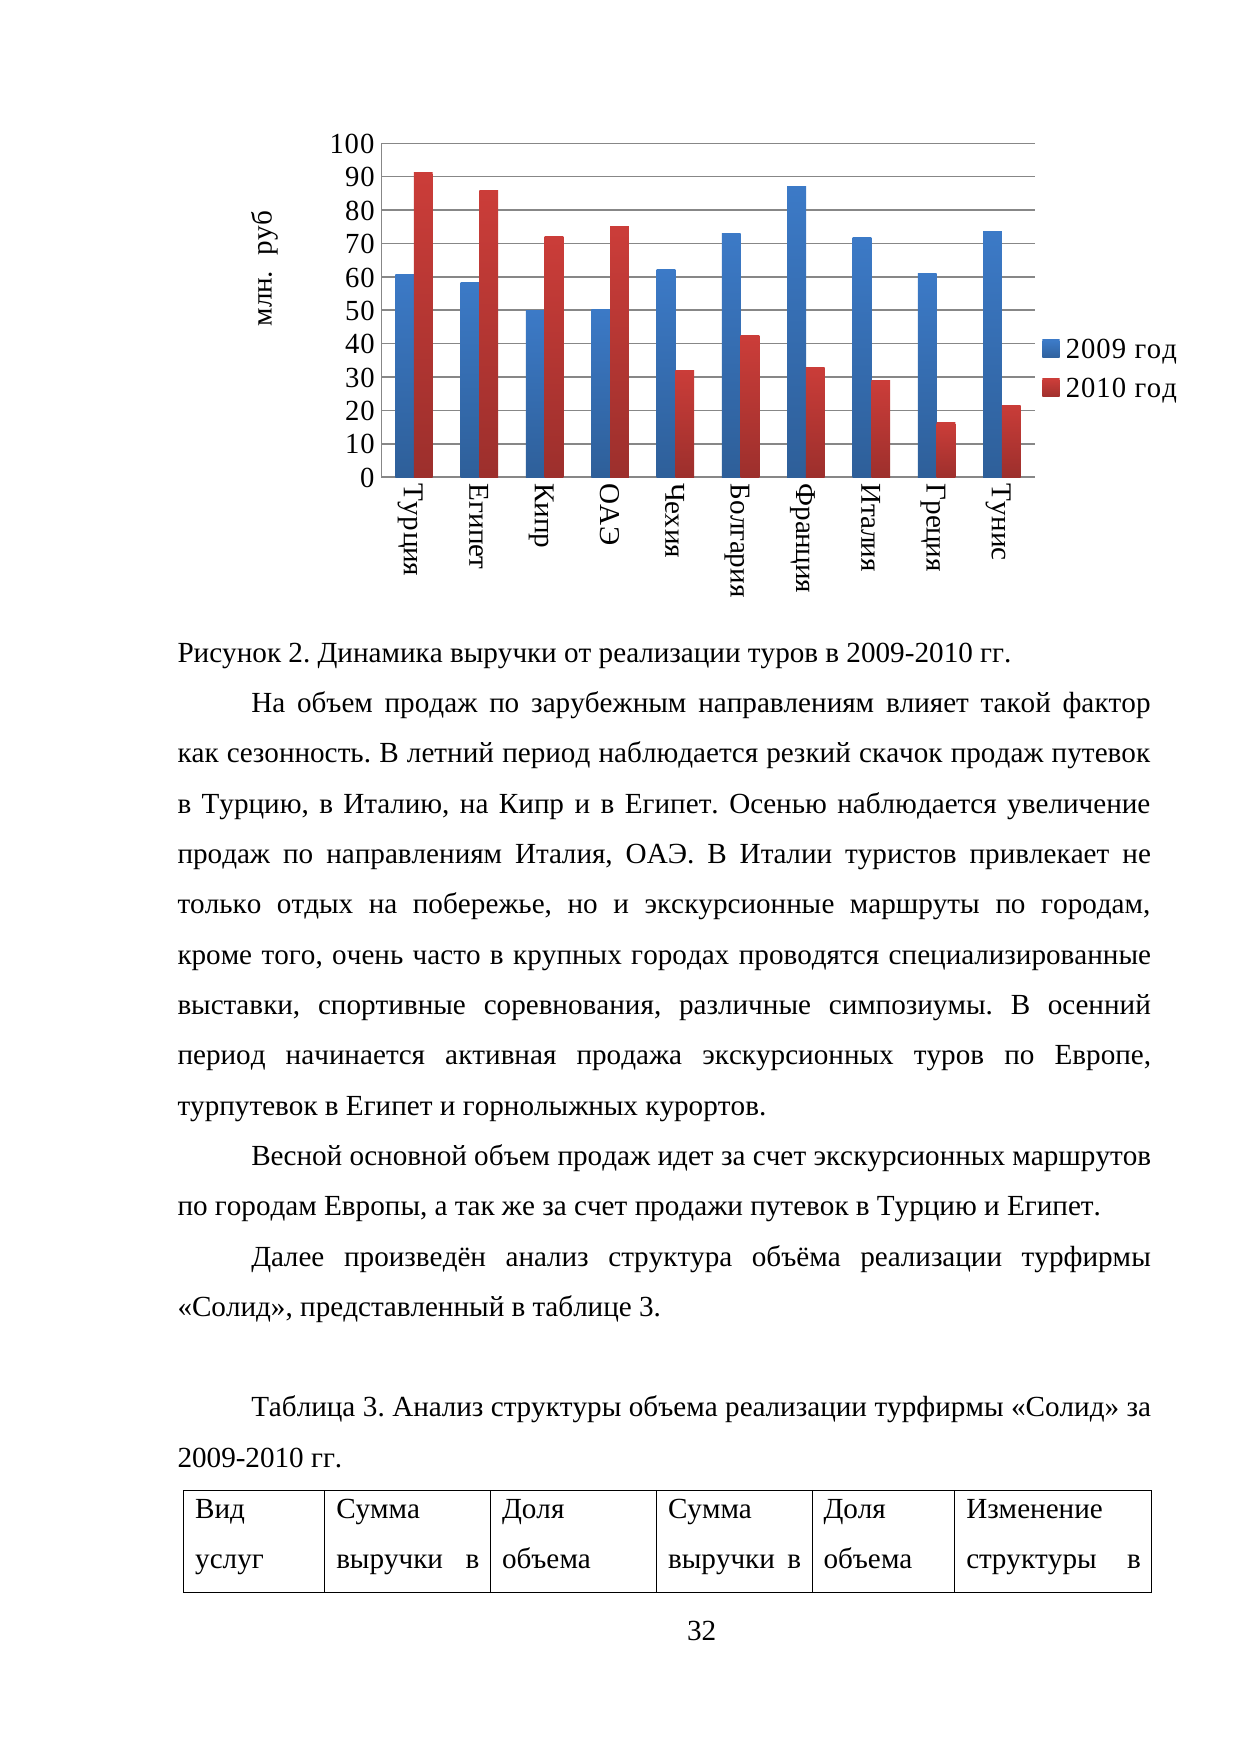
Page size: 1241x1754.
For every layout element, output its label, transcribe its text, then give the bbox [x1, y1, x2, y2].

text Таблица 3. Анализ структуры объема реализации турфирмы «Солид» за 2009-2010 гг. [177, 1389, 1152, 1473]
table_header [657, 1491, 812, 1592]
text На объем продаж по зарубежным направлениям влияет такой фактор как сезонность. В летний период наблюдается резкий скачок продаж путевок в Турцию, в Италию, на Кипр и в Египет. Осенью наблюдается увеличение продаж по направлениям Италия, ОАЭ. В Италии туристов привлекает не только отдых на побережье, но и экскурсионные маршруты по городам, кроме того, очень часто в крупных городах проводятся специализированные выставки, спортивные соревнования, различные симпозиумы. В осенний период начинается активная продажа экскурсионных туров по Европе, турпутевок в Египет и горнолыжных курортов. [177, 685, 1152, 1121]
table_header Вид услуг [184, 1491, 324, 1592]
text Рисунок 2. Динамика выручки от реализации туров в 2009-2010 гг. [177, 118, 1152, 668]
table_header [955, 1491, 1151, 1592]
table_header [491, 1491, 656, 1592]
text Весной основной объем продаж идет за счет экскурсионных маршрутов по городам Европы, а так же за счет продажи путевок в Турцию и Египет. [177, 1138, 1152, 1222]
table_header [325, 1491, 490, 1592]
text Далее произведён анализ структура объёма реализации турфирмы «Солид», представленный в таблице 3. [177, 1239, 1152, 1322]
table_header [813, 1491, 954, 1592]
